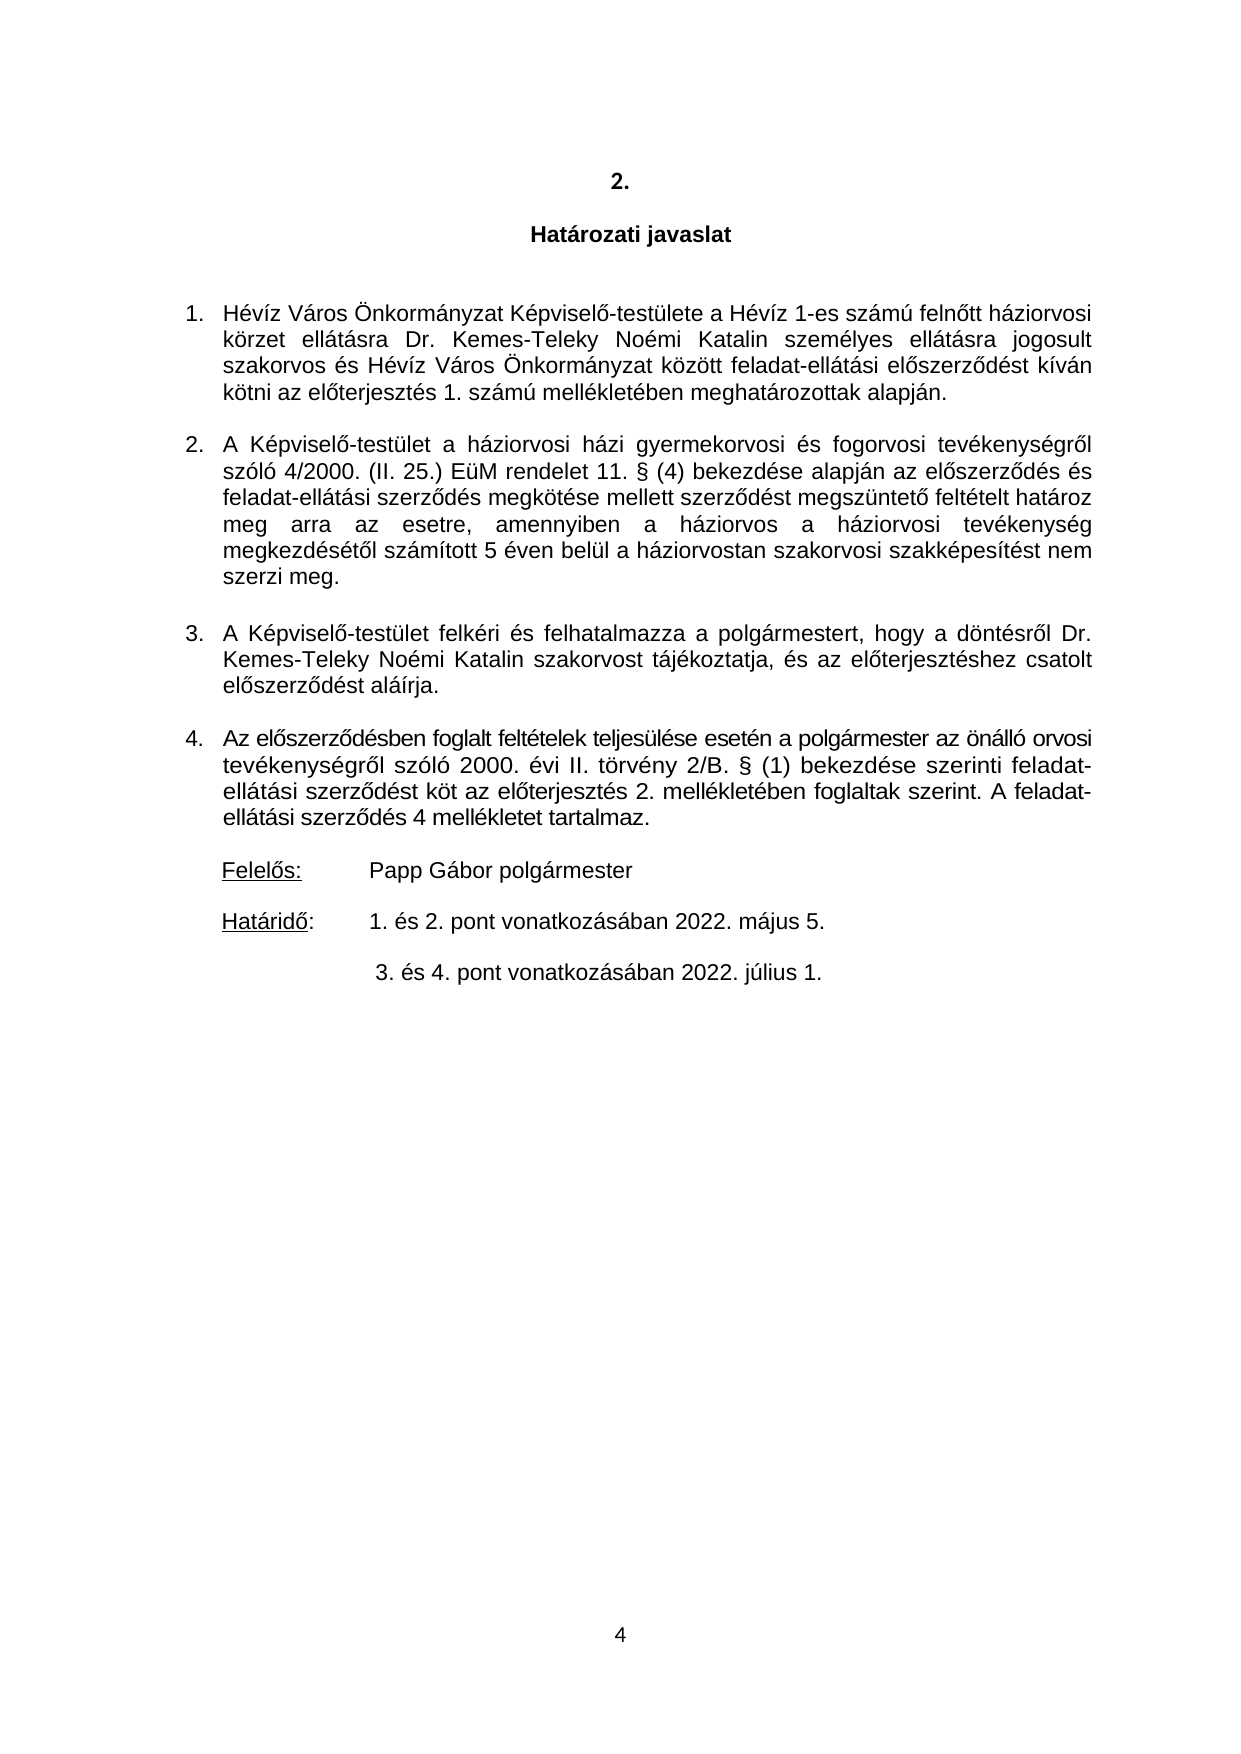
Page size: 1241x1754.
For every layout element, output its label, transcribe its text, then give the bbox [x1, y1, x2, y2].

text Határozati javaslat [148, 221, 1093, 247]
list A Képviselő-testület felkéri és felhatalmazza a polgármestert, hogy a döntésről Dr. Kemes-Teleky Noémi Katalin szakorvost tájékoztatja, és az előterjesztéshez csatolt előszerződést aláírja. [185, 620, 1093, 699]
list Hévíz Város Önkormányzat Képviselő-testülete a Hévíz 1-es számú felnőtt háziorvosi körzet ellátásra Dr. Kemes-Teleky Noémi Katalin személyes ellátásra jogosult szakorvos és Hévíz Város Önkormányzat között feladat-ellátási előszerződést kíván kötni az előterjesztés 1. számú mellékletében meghatározottak alapján. [185, 300, 1093, 405]
list Az előszerződésben foglalt feltételek teljesülése esetén a polgármester az önálló orvosi tevékenységről szóló 2000. évi II. törvény 2/B. § (1) bekezdése szerinti feladat-ellátási szerződést köt az előterjesztés 2. mellékletében foglaltak szerint. A feladat-ellátási szerződés 4 mellékletet tartalmaz. [185, 725, 1093, 831]
text 3. és 4. pont vonatkozásában 2022. július 1. [148, 959, 1093, 985]
list A Képviselő-testület a háziorvosi házi gyermekorvosi és fogorvosi tevékenységről szóló 4/2000. (II. 25.) EüM rendelet 11. § (4) bekezdése alapján az előszerződés és feladat-ellátási szerződés megkötése mellett szerződést megszüntető feltételt határoz meg arra az esetre, amennyiben a háziorvos a háziorvosi tevékenység megkezdésétől számított 5 éven belül a háziorvostan szakorvosi szakképesítést nem szerzi meg. [185, 431, 1093, 589]
text Határidő: 1. és 2. pont vonatkozásában 2022. május 5. [148, 908, 1093, 934]
text 2. [148, 165, 1093, 195]
text Felelős: Papp Gábor polgármester [148, 857, 1093, 883]
